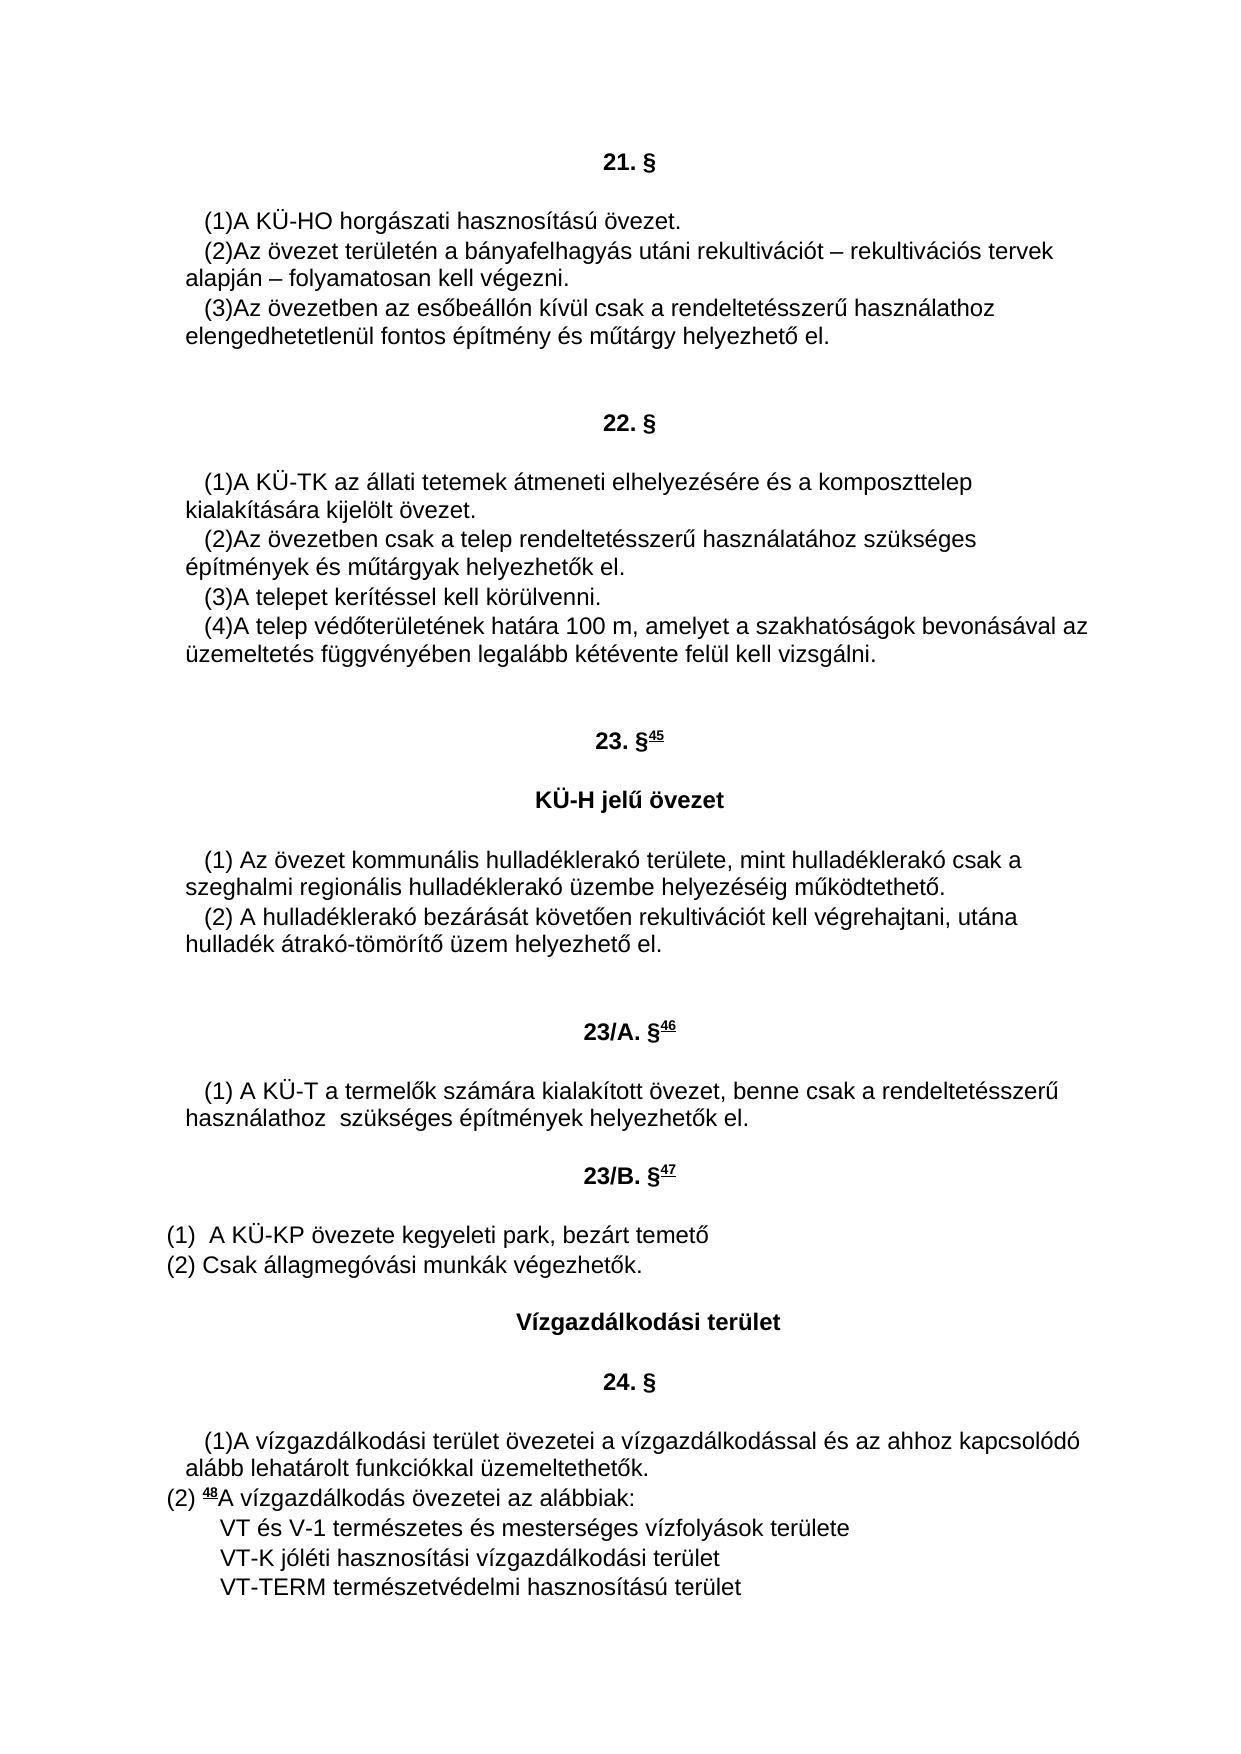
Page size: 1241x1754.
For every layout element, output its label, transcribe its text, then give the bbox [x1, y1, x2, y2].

text 23/B. §47 [148, 1162, 1093, 1189]
text (2) Csak állagmegóvási munkák végezhetők. [148, 1251, 1093, 1278]
text VT-TERM természetvédelmi hasznosítású terület [148, 1573, 1093, 1601]
text KÜ-H jelű övezet [148, 786, 1093, 814]
text 23/A. §46 [148, 1017, 1093, 1045]
text (1)A KÜ-HO horgászati hasznosítású övezet. [185, 207, 1093, 234]
text (2) 48A vízgazdálkodás övezetei az alábbiak: [148, 1484, 1093, 1512]
text (4)A telep védőterületének határa 100 m, amelyet a szakhatóságok bevonásával az üzemeltetés függvényében legalább kétévente felül kell vizsgálni. [185, 612, 1093, 667]
text (2)Az övezet területén a bányafelhagyás utáni rekultivációt – rekultivációs tervek alapján – folyamatosan kell végezni. [185, 237, 1093, 292]
text 23. §45 [148, 727, 1093, 754]
text (3)A telepet kerítéssel kell körülvenni. [185, 582, 1093, 610]
text (1) A KÜ-KP övezete kegyeleti park, bezárt temető [148, 1221, 1093, 1249]
text 24. § [148, 1367, 1093, 1395]
text (3)Az övezetben az esőbeállón kívül csak a rendeltetésszerű használathoz elengedhetetlenül fontos építmény és műtárgy helyezhető el. [185, 294, 1093, 349]
text (1)A KÜ-TK az állati tetemek átmeneti elhelyezésére és a komposzttelep kialakítására kijelölt övezet. [185, 468, 1093, 523]
text 22. § [148, 408, 1093, 436]
text (1) A KÜ-T a termelők számára kialakított övezet, benne csak a rendeltetésszerű használathoz szükséges építmények helyezhetők el. [185, 1077, 1093, 1132]
text (1) Az övezet kommunális hulladéklerakó területe, mint hulladéklerakó csak a szeghalmi regionális hulladéklerakó üzembe helyezéséig működtethető. [185, 846, 1093, 901]
text 21. § [148, 148, 1093, 175]
text (2) A hulladéklerakó bezárását követően rekultivációt kell végrehajtani, utána hulladék átrakó-tömörítő üzem helyezhető el. [185, 903, 1093, 958]
text VT-K jóléti hasznosítási vízgazdálkodási terület [148, 1543, 1093, 1571]
text (2)Az övezetben csak a telep rendeltetésszerű használatához szükséges építmények és műtárgyak helyezhetők el. [185, 525, 1093, 580]
text Vízgazdálkodási terület [185, 1308, 1093, 1336]
text (1)A vízgazdálkodási terület övezetei a vízgazdálkodással és az ahhoz kapcsolódó alább lehatárolt funkciókkal üzemeltethetők. [185, 1427, 1093, 1482]
text VT és V-1 természetes és mesterséges vízfolyások területe [148, 1514, 1093, 1541]
